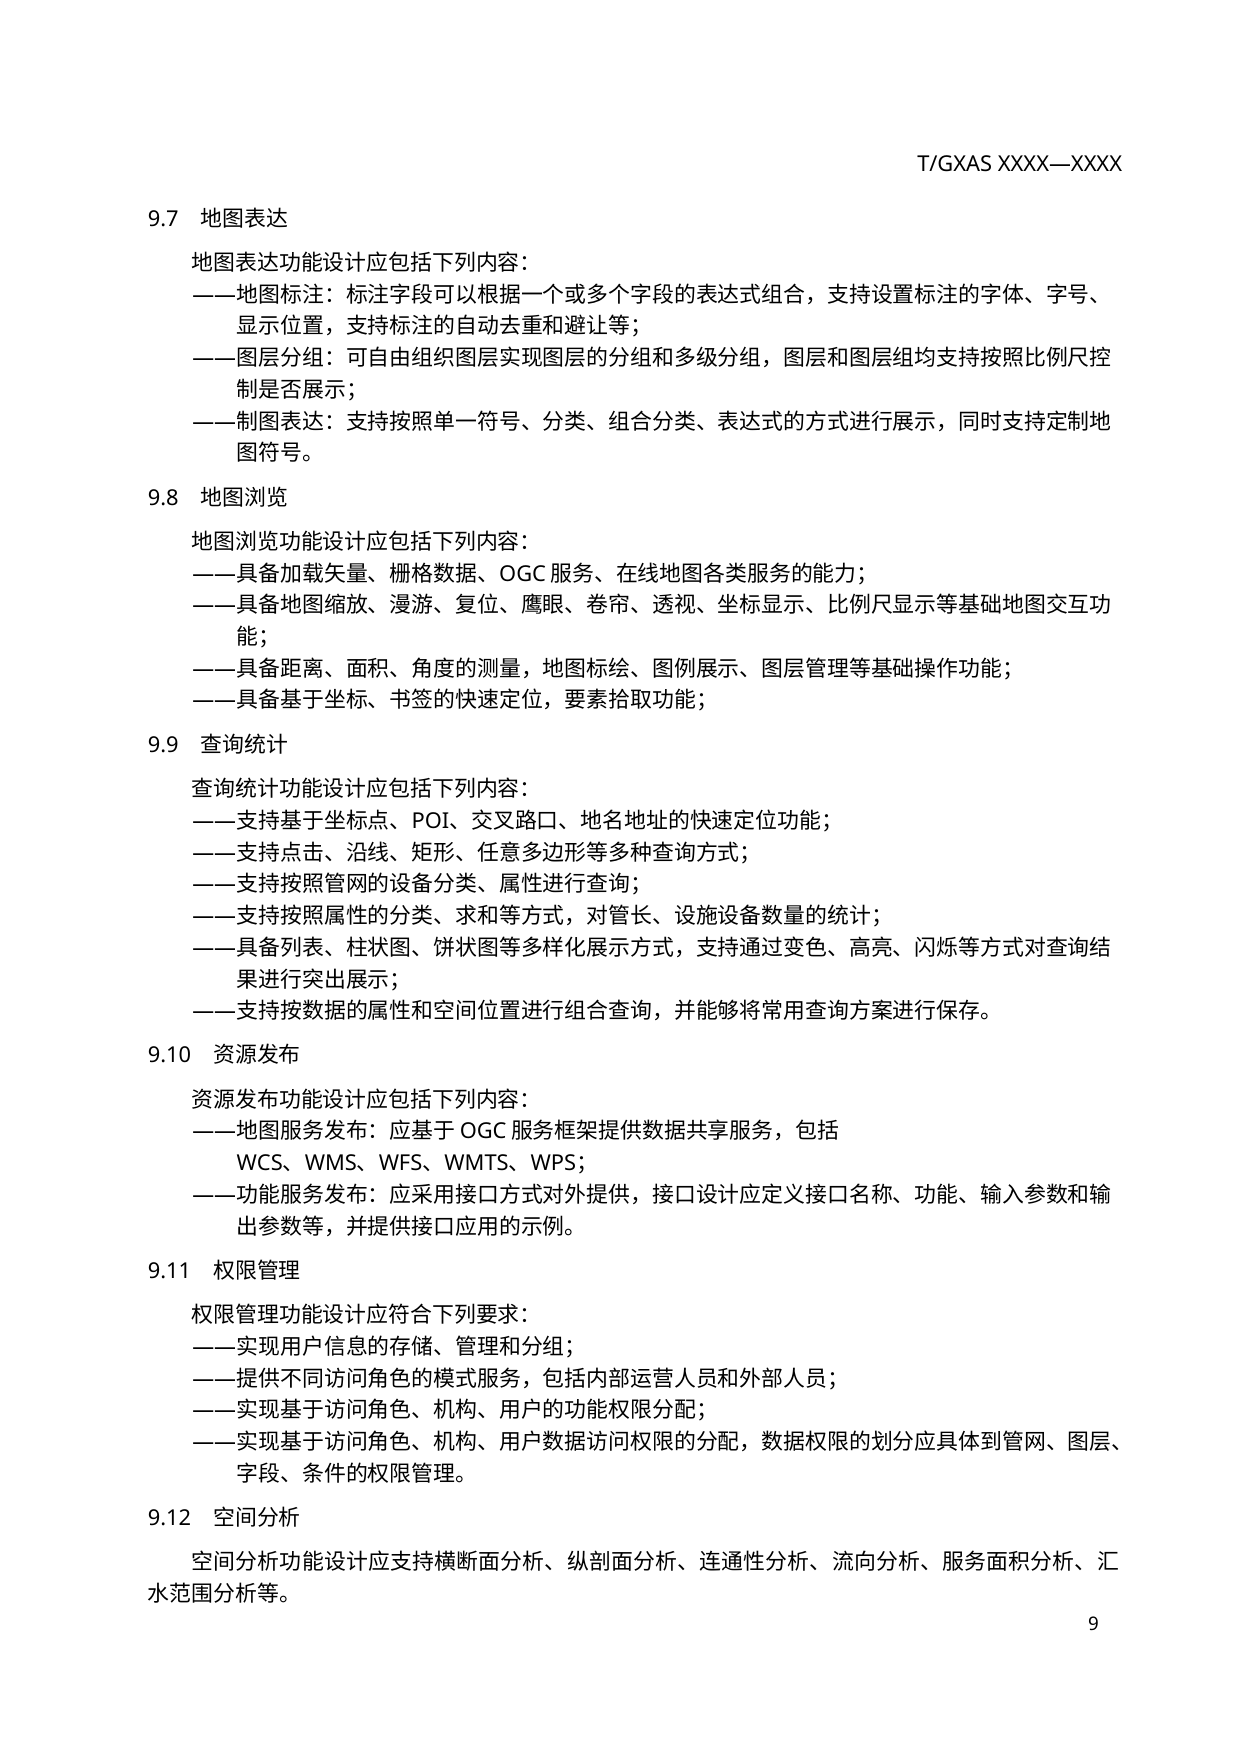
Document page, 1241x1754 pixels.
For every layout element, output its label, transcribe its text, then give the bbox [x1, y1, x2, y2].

text 地图服务发布：应基于OGC服务框架提供数据共享服务，包括WCS、WMS、WFS、WMTS、WPS； [192, 1113, 1122, 1177]
text 资源发布 [148, 1037, 1122, 1069]
text 实现基于访问角色、机构、用户数据访问权限的分配，数据权限的划分应具体到管网、图层、字段、条件的权限管理。 [192, 1424, 1122, 1488]
text 查询统计功能设计应包括下列内容： [148, 771, 1122, 803]
text 空间分析功能设计应支持横断面分析、纵剖面分析、连通性分析、流向分析、服务面积分析、汇水范围分析等。 [148, 1544, 1122, 1608]
text 具备基于坐标、书签的快速定位，要素拾取功能； [192, 682, 1122, 714]
text 实现用户信息的存储、管理和分组； [192, 1329, 1122, 1361]
text 支持按数据的属性和空间位置进行组合查询，并能够将常用查询方案进行保存。 [192, 993, 1122, 1025]
text 具备地图缩放、漫游、复位、鹰眼、卷帘、透视、坐标显示、比例尺显示等基础地图交互功能； [192, 587, 1122, 651]
text 支持基于坐标点、POI、交叉路口、地名地址的快速定位功能； [192, 803, 1122, 834]
text 具备加载矢量、栅格数据、OGC服务、在线地图各类服务的能力； [192, 556, 1122, 587]
text 支持按照管网的设备分类、属性进行查询； [192, 866, 1122, 898]
text 具备列表、柱状图、饼状图等多样化展示方式，支持通过变色、高亮、闪烁等方式对查询结果进行突出展示； [192, 930, 1122, 993]
text 资源发布功能设计应包括下列内容： [148, 1082, 1122, 1113]
text 查询统计 [148, 727, 1122, 758]
text 地图浏览功能设计应包括下列内容： [148, 524, 1122, 556]
text 地图表达功能设计应包括下列内容： [148, 245, 1122, 277]
text 支持点击、沿线、矩形、任意多边形等多种查询方式； [192, 834, 1122, 866]
text 空间分析 [148, 1500, 1122, 1532]
text 地图标注：标注字段可以根据一个或多个字段的表达式组合，支持设置标注的字体、字号、显示位置，支持标注的自动去重和避让等； [192, 277, 1122, 340]
text 实现基于访问角色、机构、用户的功能权限分配； [192, 1392, 1122, 1424]
text 具备距离、面积、角度的测量，地图标绘、图例展示、图层管理等基础操作功能； [192, 651, 1122, 682]
text 功能服务发布：应采用接口方式对外提供，接口设计应定义接口名称、功能、输入参数和输出参数等，并提供接口应用的示例。 [192, 1177, 1122, 1240]
text 权限管理 [148, 1253, 1122, 1285]
text 制图表达：支持按照单一符号、分类、组合分类、表达式的方式进行展示，同时支持定制地图符号。 [192, 404, 1122, 467]
text 支持按照属性的分类、求和等方式，对管长、设施设备数量的统计； [192, 898, 1122, 930]
text 地图浏览 [148, 479, 1122, 511]
text 权限管理功能设计应符合下列要求： [148, 1297, 1122, 1329]
text 图层分组：可自由组织图层实现图层的分组和多级分组，图层和图层组均支持按照比例尺控制是否展示； [192, 340, 1122, 404]
text 提供不同访问角色的模式服务，包括内部运营人员和外部人员； [192, 1361, 1122, 1392]
text 地图表达 [148, 201, 1122, 233]
